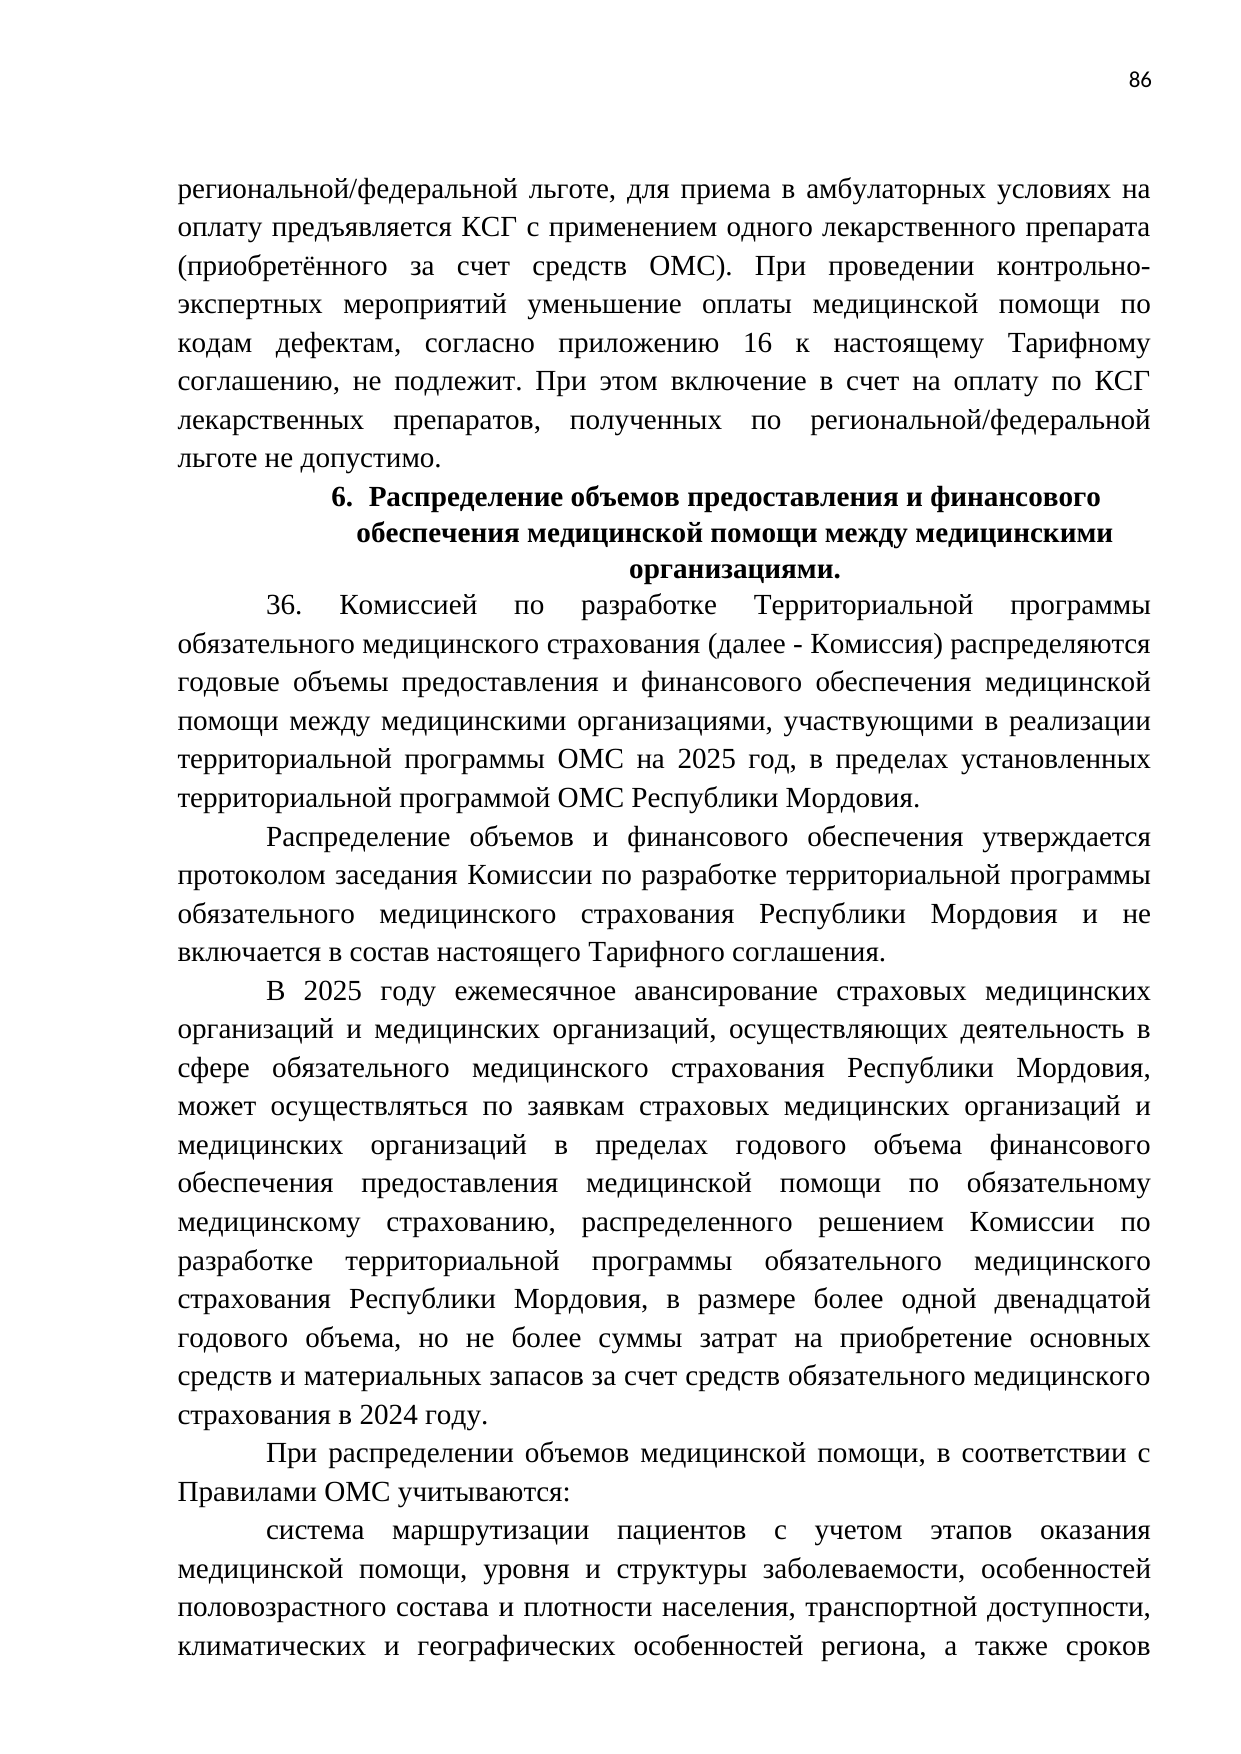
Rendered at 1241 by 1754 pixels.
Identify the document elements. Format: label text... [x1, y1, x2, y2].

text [177, 1512, 1152, 1662]
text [177, 171, 1152, 474]
list Распределение объемов предоставления и финансового обеспечения медицинской помощи между медицинскими организациями. [281, 479, 1152, 585]
text При распределении объемов медицинской помощи, в соответствии с Правилами ОМС учитываются: [177, 1435, 1152, 1507]
text 36. Комиссией по разработке Территориальной программы обязательного медицинского страхования (далее - Комиссия) распределяются годовые объемы предоставления и финансового обеспечения медицинской помощи между медицинскими организациями, участвующими в реализации территориальной программы ОМС на 2025 год, в пределах установленных территориальной программой ОМС Республики Мордовия. [177, 587, 1152, 814]
text Распределение объемов и финансового обеспечения утверждается протоколом заседания Комиссии по разработке территориальной программы обязательного медицинского страхования Республики Мордовия и не включается в состав настоящего Тарифного соглашения. [177, 819, 1152, 968]
text В 2025 году ежемесячное авансирование страховых медицинских организаций и медицинских организаций, осуществляющих деятельность в сфере обязательного медицинского страхования Республики Мордовия, может осуществляться по заявкам страховых медицинских организаций и медицинских организаций в пределах годового объема финансового обеспечения предоставления медицинской помощи по обязательному медицинскому страхованию, распределенного решением Комиссии по разработке территориальной программы обязательного медицинского страхования Республики Мордовия, в размере более одной двенадцатой годового объема, но не более суммы затрат на приобретение основных средств и материальных запасов за счет средств обязательного медицинского страхования в 2024 году. [177, 973, 1152, 1430]
